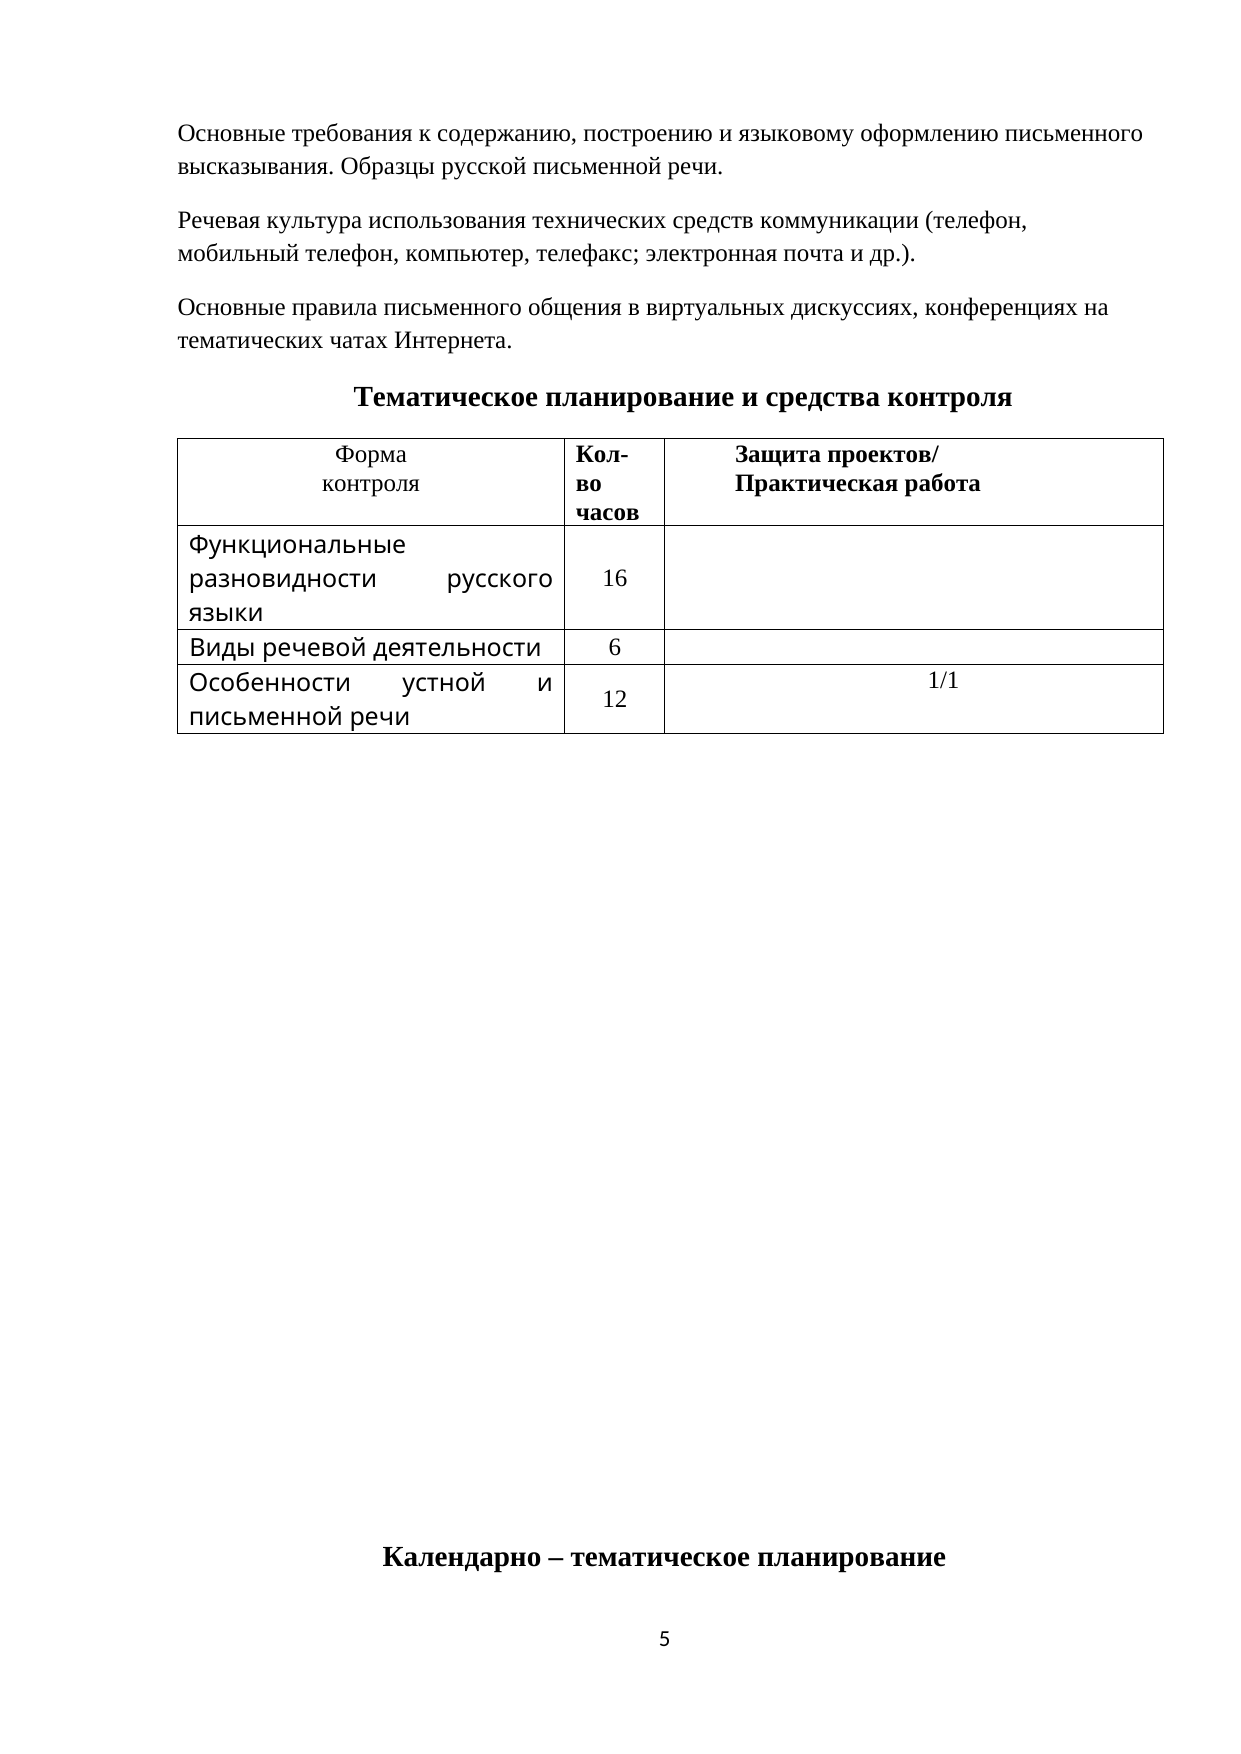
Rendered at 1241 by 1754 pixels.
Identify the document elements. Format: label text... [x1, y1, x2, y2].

text Тематическое планирование и средства контроля [177, 379, 1152, 412]
table_cell [665, 526, 1163, 629]
table_cell Виды речевой деятельности [178, 630, 564, 664]
text Основные требования к содержанию, построению и языковому оформлению письменного высказывания. Образцы русской письменной речи. [177, 118, 1152, 180]
table_cell 16 [565, 526, 664, 629]
table_header Защита проектов/ Практическая работа [665, 439, 1163, 525]
table_cell 12 [565, 665, 664, 733]
text Речевая культура использования технических средств коммуникации (телефон, мобильный телефон, компьютер, телефакс; электронная почта и др.). [177, 205, 1152, 267]
table_cell 6 [565, 630, 664, 664]
text Основные правила письменного общения в виртуальных дискуссиях, конференциях на тематических чатах Интернета. [177, 292, 1152, 354]
table_cell [665, 630, 1163, 664]
text Календарно – тематическое планирование [177, 1539, 1152, 1572]
table_cell Особенности устной и письменной речи [178, 665, 564, 733]
table_header Кол-во часов [565, 439, 664, 525]
table_cell 1/1 [665, 665, 1163, 733]
table_header Форма контроля [178, 439, 564, 525]
table_cell Функциональные разновидности русского языки [178, 526, 564, 629]
